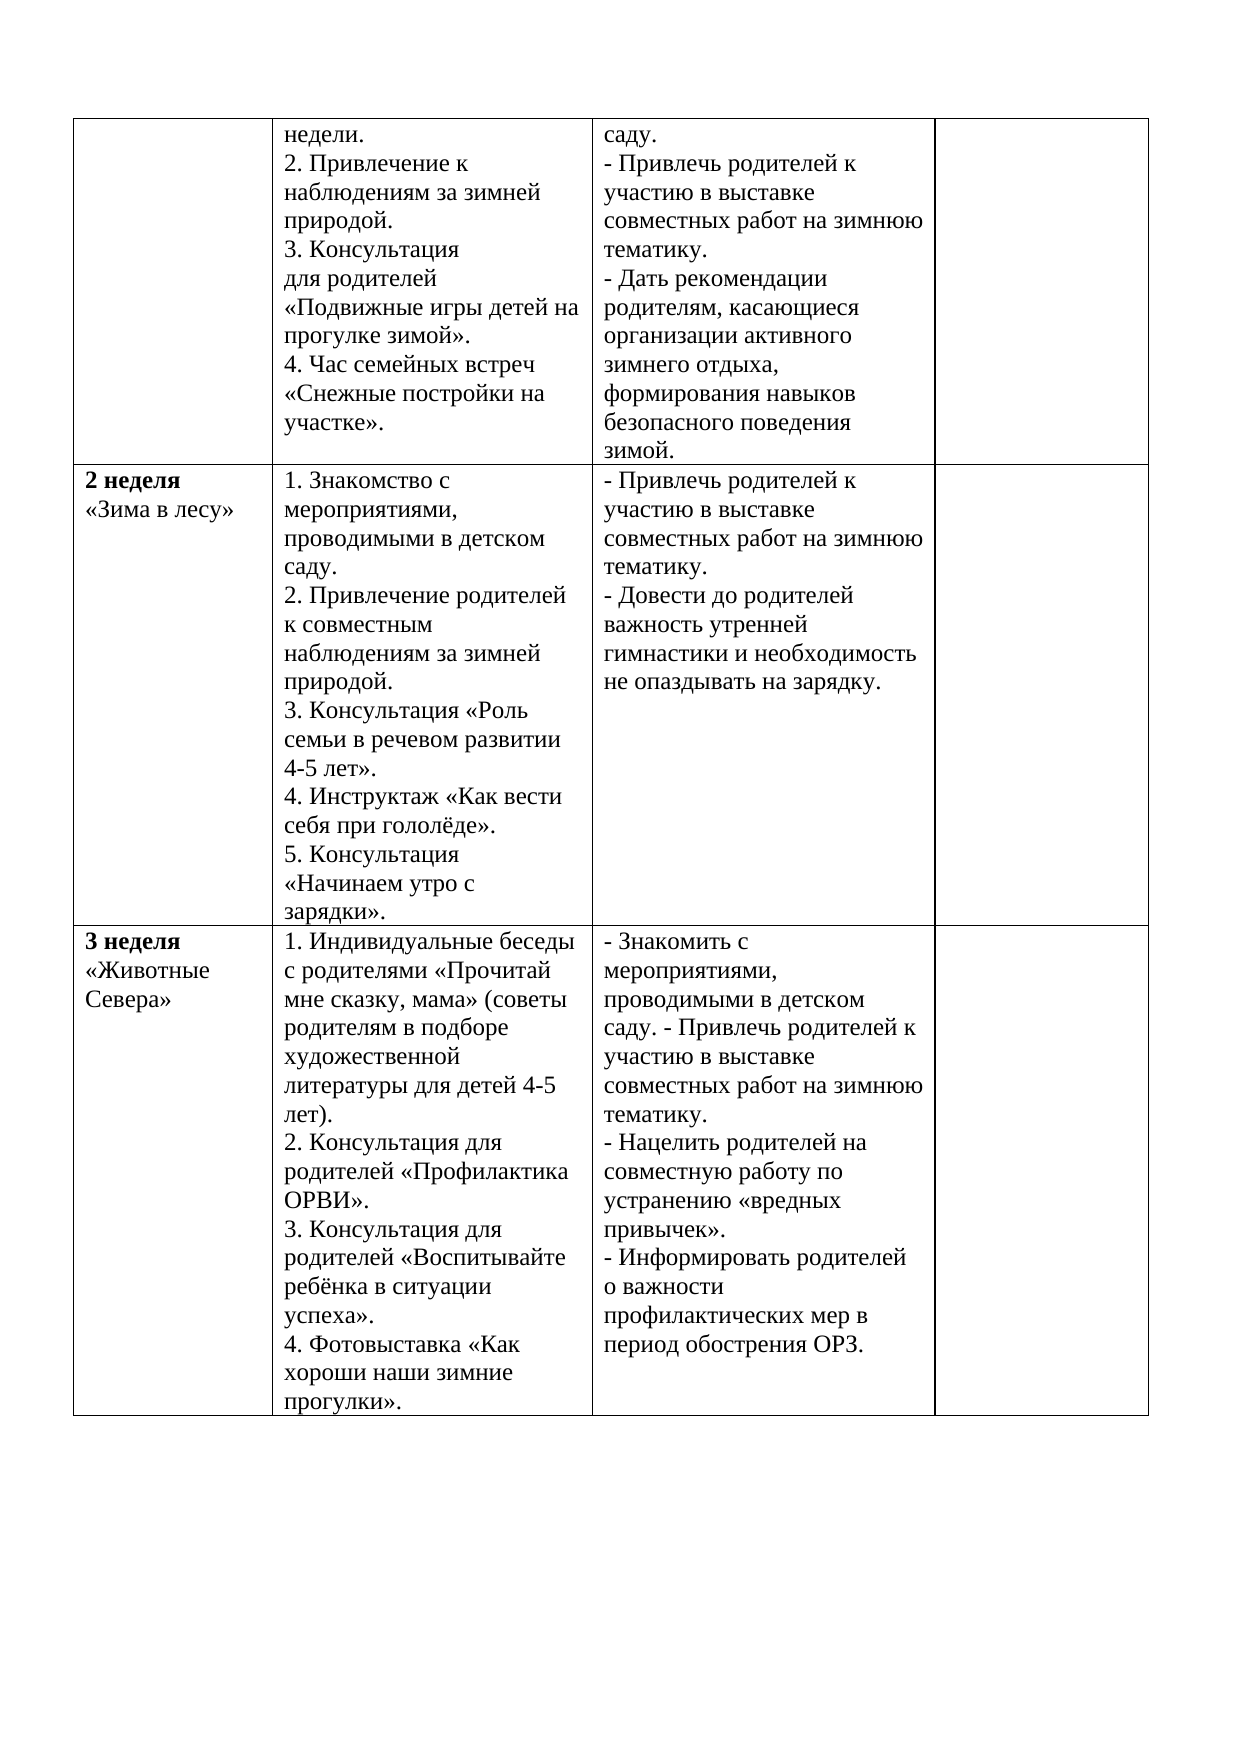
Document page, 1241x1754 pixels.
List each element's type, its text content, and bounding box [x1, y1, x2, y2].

table_cell - Знакомить с мероприятиями, проводимыми в детском саду. - Привлечь родителей к участию в выставке совместных работ на зимнюю тематику. - Нацелить родителей на совместную работу по устранению «вредных привычек». - Информировать родителей о важности профилактических мер в период обострения ОРЗ. [593, 926, 934, 1415]
table_cell [936, 465, 1148, 925]
table_cell [936, 926, 1148, 1415]
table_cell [273, 119, 592, 464]
table_cell 1. Индивидуальные беседы с родителями «Прочитай мне сказку, мама» (советы родителям в подборе художественной литературы для детей 4-5 лет). 2. Консультация для родителей «Профилактика ОРВИ». 3. Консультация для родителей «Воспитывайте ребёнка в ситуации успеха». 4. Фотовыставка «Как хороши наши зимние прогулки». [273, 926, 592, 1415]
table_cell 1. Знакомство с мероприятиями, проводимыми в детском саду. 2. Привлечение родителей к совместным наблюдениям за зимней природой. 3. Консультация «Роль семьи в речевом развитии 4-5 лет». 4. Инструктаж «Как вести себя при гололёде». 5. Консультация «Начинаем утро с зарядки». [273, 465, 592, 925]
table_cell 3 неделя «Животные Севера» [74, 926, 272, 1415]
table_cell 2 неделя «Зима в лесу» [74, 465, 272, 925]
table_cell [74, 119, 272, 464]
table_cell [936, 119, 1148, 464]
table_cell - Привлечь родителей к участию в выставке совместных работ на зимнюю тематику. - Довести до родителей важность утренней гимнастики и необходимость не опаздывать на зарядку. [593, 465, 934, 925]
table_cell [593, 119, 934, 464]
